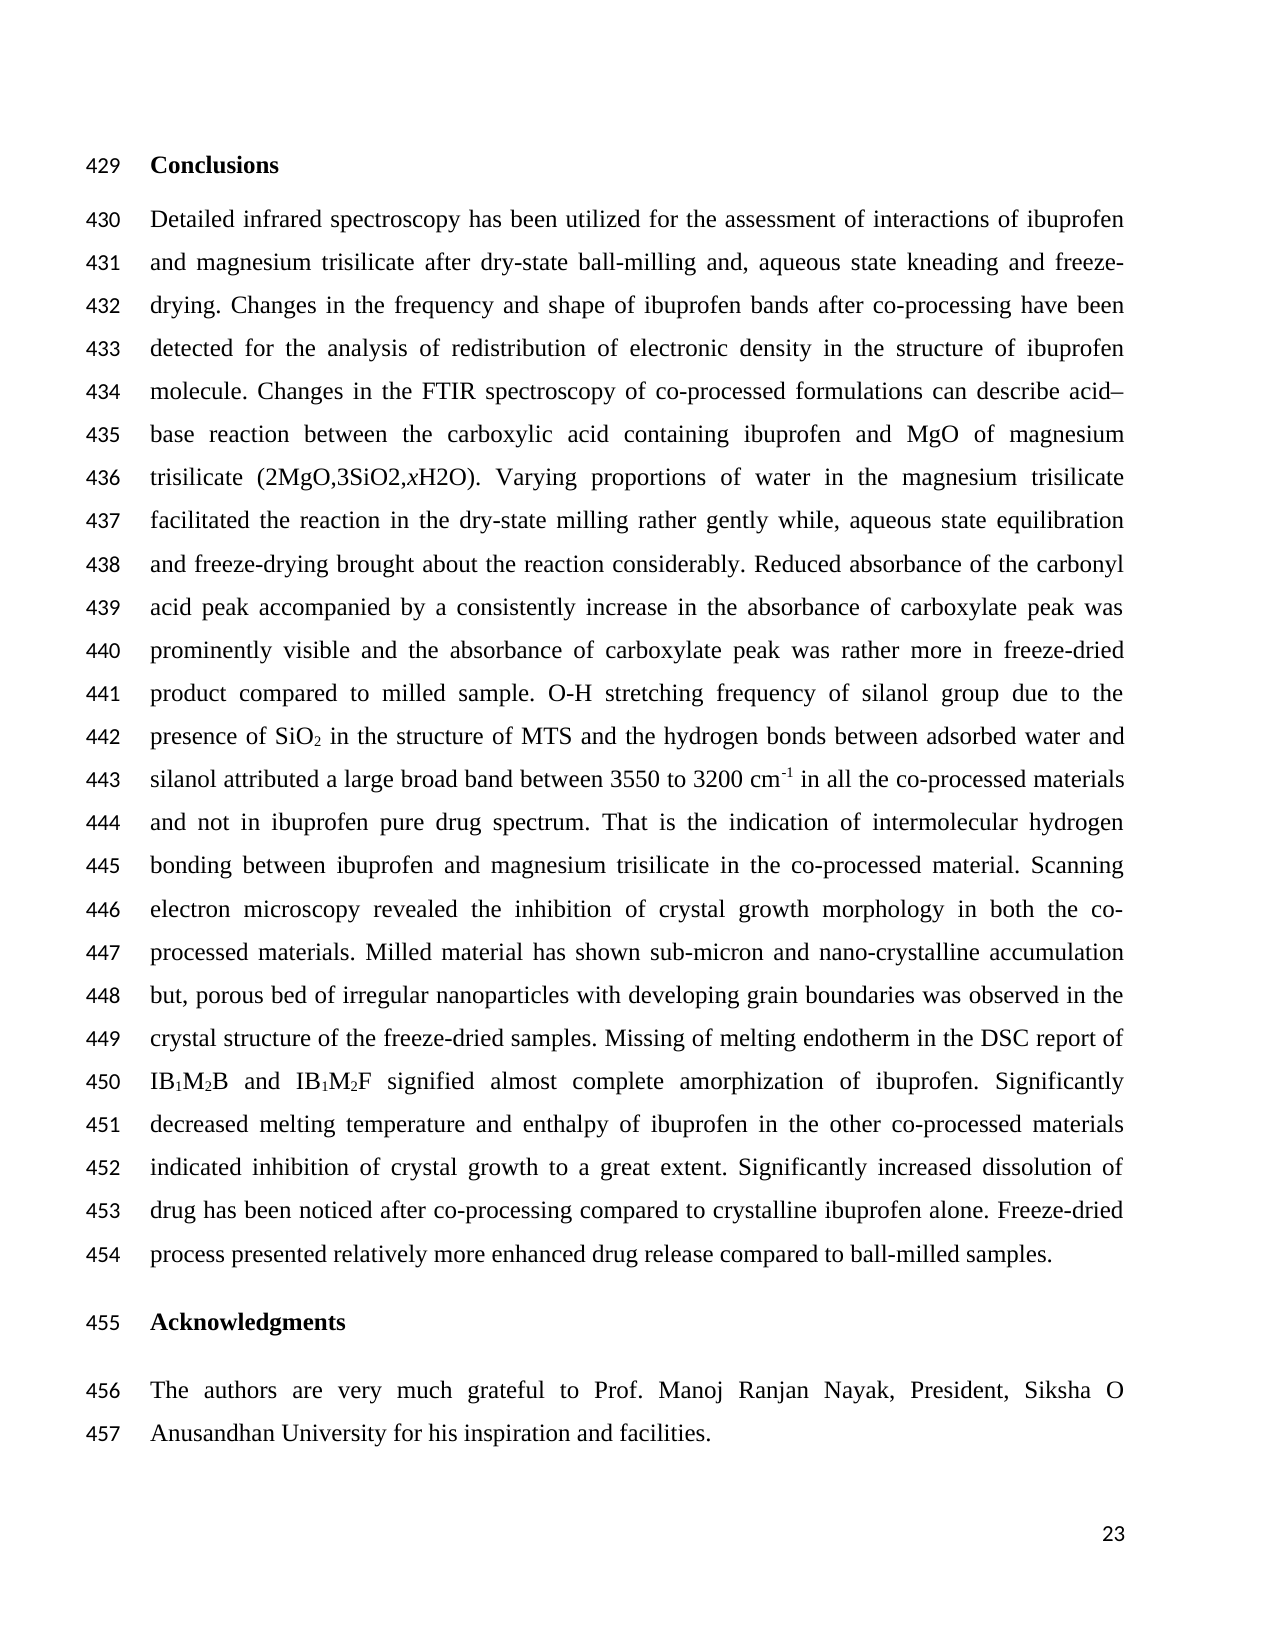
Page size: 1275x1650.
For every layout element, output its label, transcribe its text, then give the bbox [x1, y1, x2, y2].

text Acknowledgments [150, 1307, 1125, 1336]
text Detailed infrared spectroscopy has been utilized for the assessment of interactions of ibuprofen and magnesium trisilicate after dry-state ball-milling and, aqueous state kneading and freeze-drying. Changes in the frequency and shape of ibuprofen bands after co-processing have been detected for the analysis of redistribution of electronic density in the structure of ibuprofen molecule. Changes in the FTIR spectroscopy of co-processed formulations can describe acid–base reaction between the carboxylic acid containing ibuprofen and MgO of magnesium trisilicate (2MgO,3SiO2,xH2O). Varying proportions of water in the magnesium trisilicate facilitated the reaction in the dry-state milling rather gently while, aqueous state equilibration and freeze-drying brought about the reaction considerably. Reduced absorbance of the carbonyl acid peak accompanied by a consistently increase in the absorbance of carboxylate peak was prominently visible and the absorbance of carboxylate peak was rather more in freeze-dried product compared to milled sample. O-H stretching frequency of silanol group due to the presence of SiO2 in the structure of MTS and the hydrogen bonds between adsorbed water and silanol attributed a large broad band between 3550 to 3200 cm-1 in all the co-processed materials and not in ibuprofen pure drug spectrum. That is the indication of intermolecular hydrogen bonding between ibuprofen and magnesium trisilicate in the co-processed material. Scanning electron microscopy revealed the inhibition of crystal growth morphology in both the co-processed materials. Milled material has shown sub-micron and nano-crystalline accumulation but, porous bed of irregular nanoparticles with developing grain boundaries was observed in the crystal structure of the freeze-dried samples. Missing of melting endotherm in the DSC report of IB1M2B and IB1M2F signified almost complete amorphization of ibuprofen. Significantly decreased melting temperature and enthalpy of ibuprofen in the other co-processed materials indicated inhibition of crystal growth to a great extent. Significantly increased dissolution of drug has been noticed after co-processing compared to crystalline ibuprofen alone. Freeze-dried process presented relatively more enhanced drug release compared to ball-milled samples. [150, 204, 1125, 1267]
text The authors are very much grateful to Prof. Manoj Ranjan Nayak, President, Siksha O Anusandhan University for his inspiration and facilities. [150, 1375, 1125, 1447]
text Conclusions [150, 150, 1125, 179]
